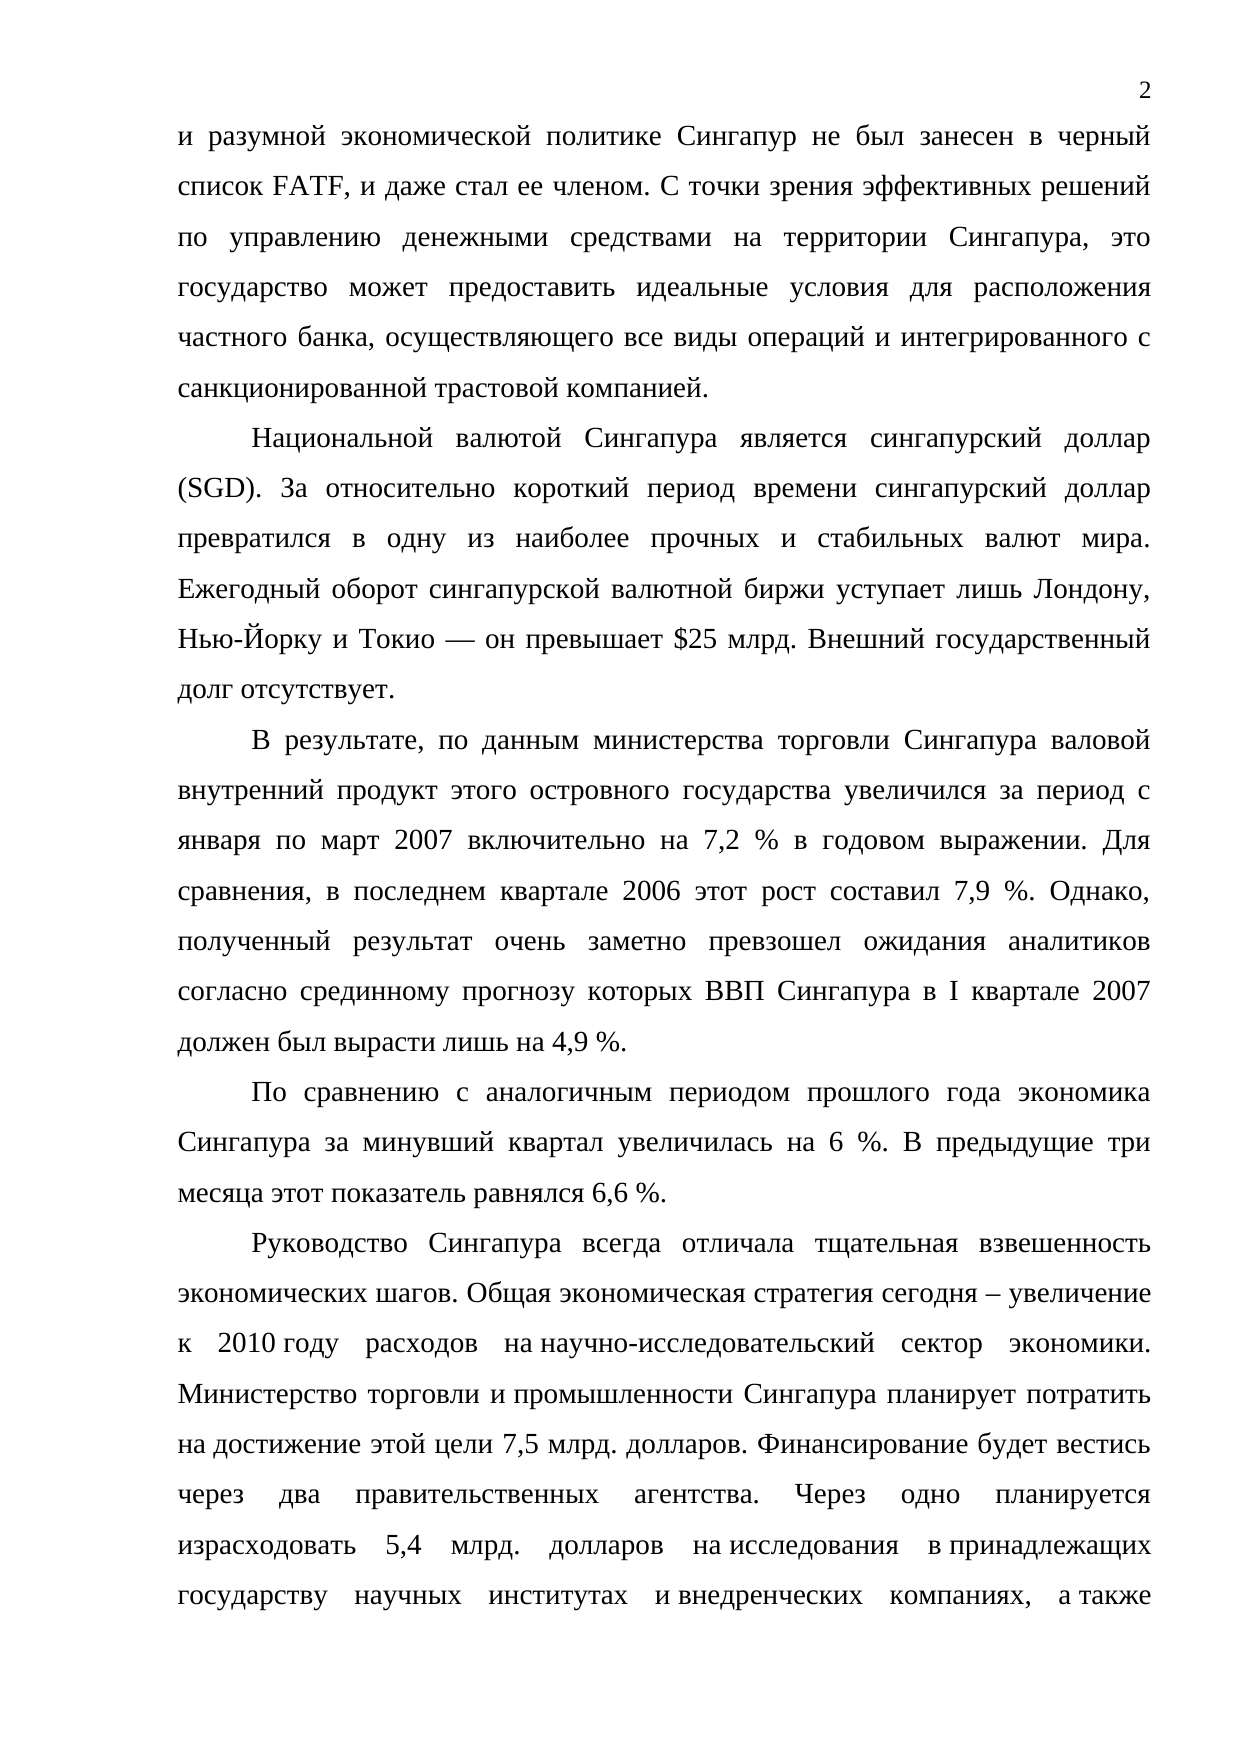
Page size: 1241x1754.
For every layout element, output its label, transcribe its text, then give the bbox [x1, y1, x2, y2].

text Национальной валютой Сингапура является сингапурский доллар (SGD). За относительно короткий период времени сингапурский доллар превратился в одну из наиболее прочных и стабильных валют мира. Ежегодный оборот сингапурской валютной биржи уступает лишь Лондону, Нью-Йорку и Токио — он превышает $25 млрд. Внешний государственный долг отсутствует. [177, 420, 1152, 705]
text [177, 1225, 1152, 1611]
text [177, 118, 1152, 403]
text В результате, по данным министерства торговли Сингапура валовой внутренний продукт этого островного государства увеличился за период с января по март 2007 включительно на 7,2 % в годовом выражении. Для сравнения, в последнем квартале 2006 этот рост составил 7,9 %. Однако, полученный результат очень заметно превзошел ожидания аналитиков согласно срединному прогнозу которых ВВП Сингапура в I квартале 2007 должен был вырасти лишь на 4,9 %. [177, 722, 1152, 1057]
text По сравнению с аналогичным периодом прошлого года экономика Сингапура за минувший квартал увеличилась на 6 %. В предыдущие три месяца этот показатель равнялся 6,6 %. [177, 1074, 1152, 1208]
